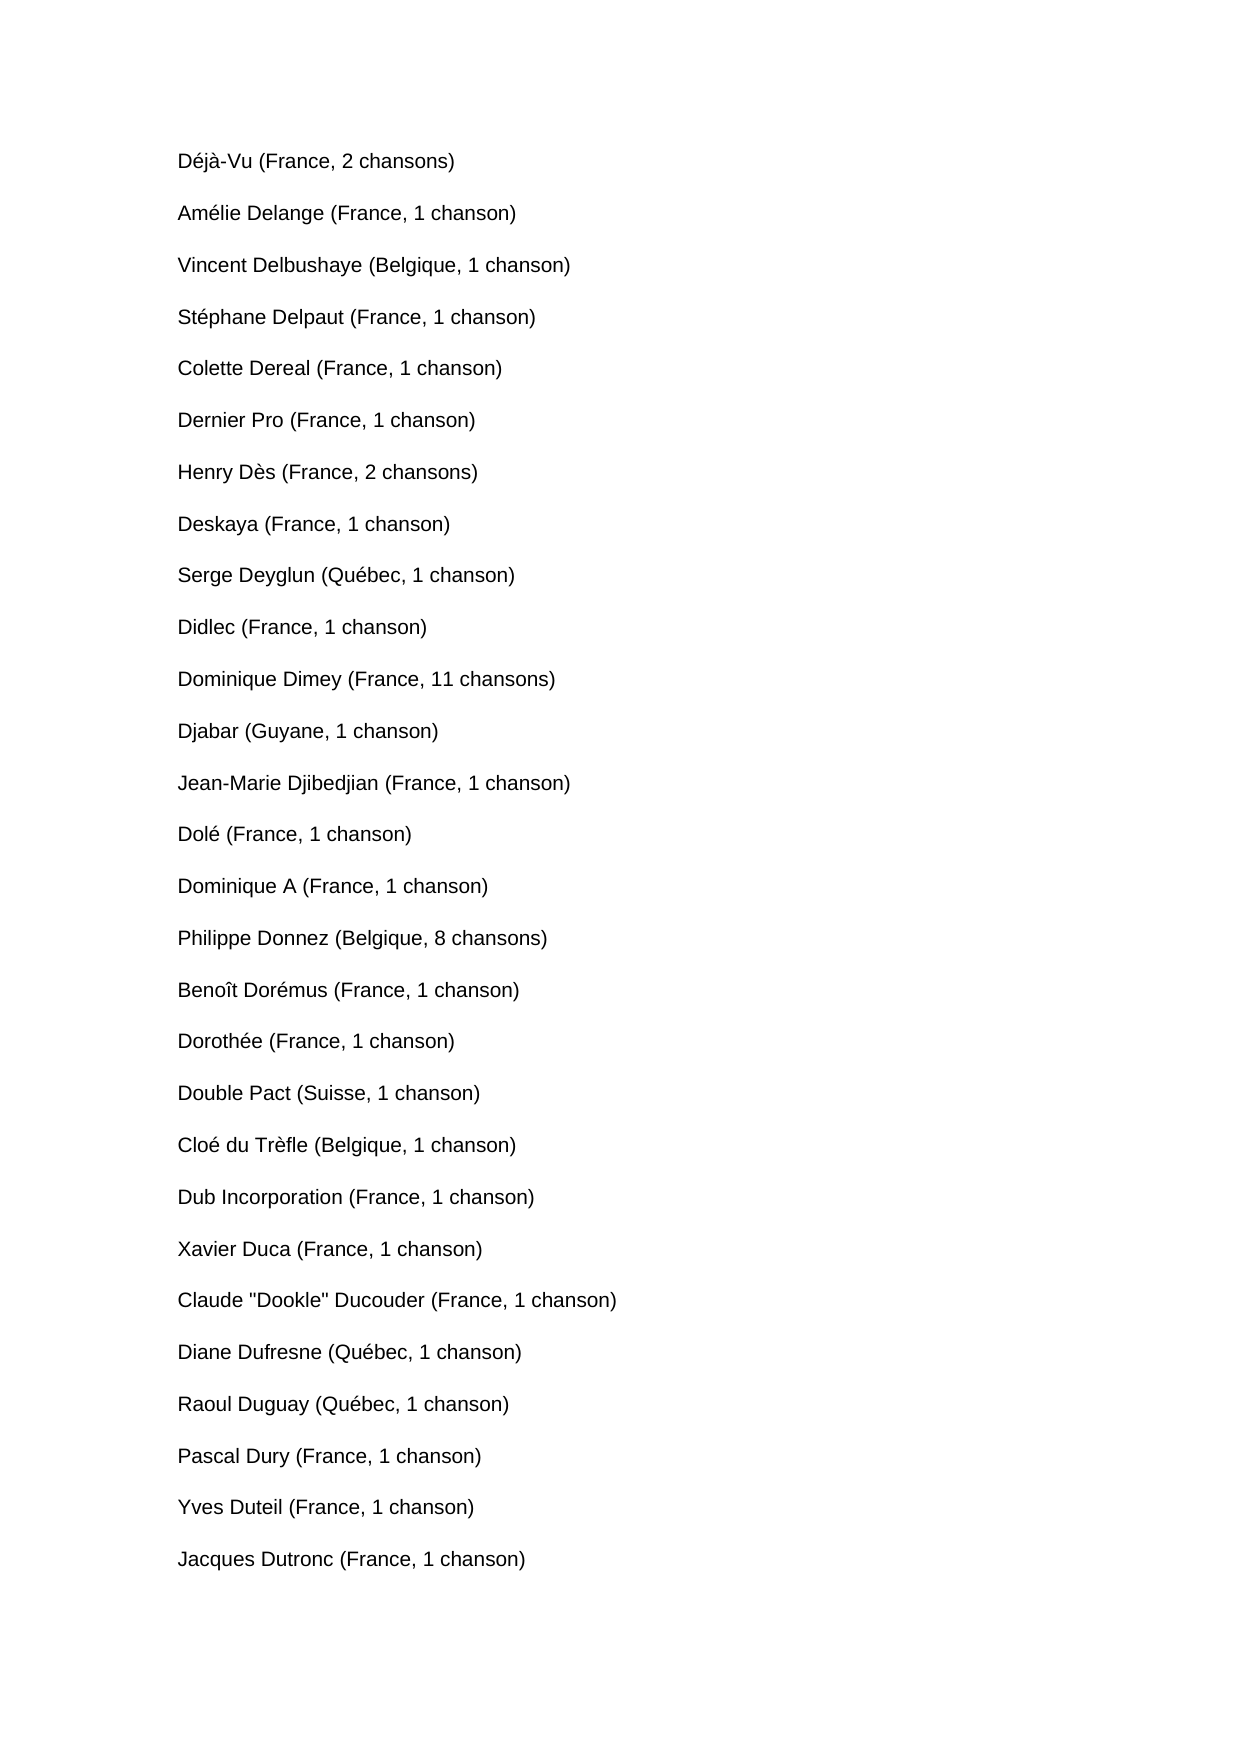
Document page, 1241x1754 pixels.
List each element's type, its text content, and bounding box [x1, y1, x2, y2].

table_cell Raoul Duguay (Québec, 1 chanson) [176, 1390, 1071, 1442]
table_cell Jacques Dutronc (France, 1 chanson) [176, 1545, 1071, 1597]
table_cell Diane Dufresne (Québec, 1 chanson) [176, 1338, 1071, 1390]
table_cell Xavier Duca (France, 1 chanson) [176, 1235, 1071, 1287]
table_cell Colette Dereal (France, 1 chanson) [176, 355, 1071, 406]
table_cell Dernier Pro (France, 1 chanson) [176, 406, 1071, 458]
table_cell Philippe Donnez (Belgique, 8 chansons) [176, 924, 1071, 976]
table_cell Yves Duteil (France, 1 chanson) [176, 1494, 1071, 1545]
table_cell Dorothée (France, 1 chanson) [176, 1028, 1071, 1079]
table_cell Dolé (France, 1 chanson) [176, 821, 1071, 872]
table_cell Stéphane Delpaut (France, 1 chanson) [176, 303, 1071, 355]
table_cell Benoît Dorémus (France, 1 chanson) [176, 976, 1071, 1028]
table_cell Vincent Delbushaye (Belgique, 1 chanson) [176, 251, 1071, 303]
table_cell Amélie Delange (France, 1 chanson) [176, 199, 1071, 251]
table_cell Déjà-Vu (France, 2 chansons) [176, 148, 1071, 199]
table_cell Jean-Marie Djibedjian (France, 1 chanson) [176, 769, 1071, 821]
table_cell Djabar (Guyane, 1 chanson) [176, 717, 1071, 769]
table_cell Dominique Dimey (France, 11 chansons) [176, 665, 1071, 717]
table_cell Cloé du Trèfle (Belgique, 1 chanson) [176, 1131, 1071, 1183]
table_cell Dominique A (France, 1 chanson) [176, 873, 1071, 924]
table_cell Dub Incorporation (France, 1 chanson) [176, 1183, 1071, 1235]
table_cell Didlec (France, 1 chanson) [176, 614, 1071, 665]
table_cell Henry Dès (France, 2 chansons) [176, 458, 1071, 510]
table_cell Serge Deyglun (Québec, 1 chanson) [176, 562, 1071, 613]
table_cell Pascal Dury (France, 1 chanson) [176, 1442, 1071, 1494]
table_cell Double Pact (Suisse, 1 chanson) [176, 1080, 1071, 1131]
table_cell Claude "Dookle" Ducouder (France, 1 chanson) [176, 1287, 1071, 1338]
table_cell Deskaya (France, 1 chanson) [176, 510, 1071, 562]
